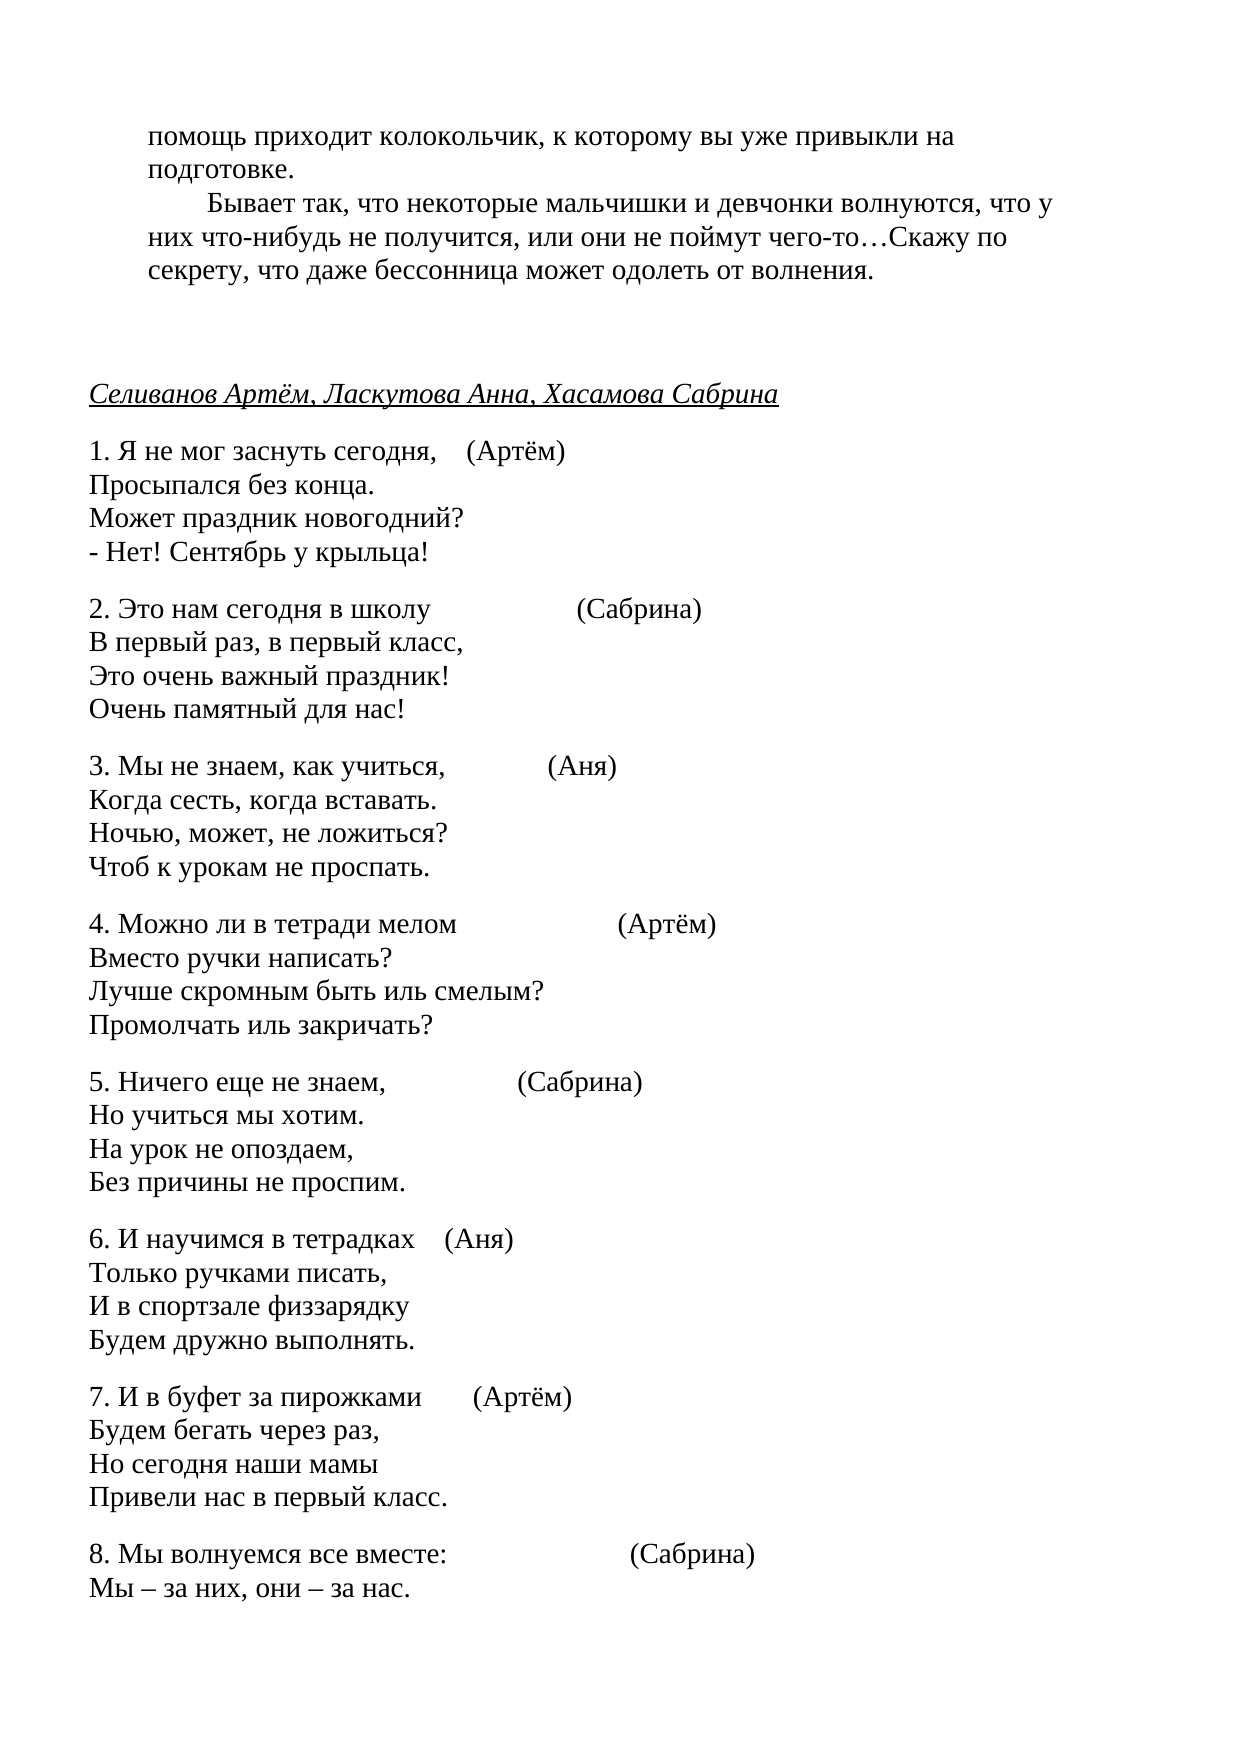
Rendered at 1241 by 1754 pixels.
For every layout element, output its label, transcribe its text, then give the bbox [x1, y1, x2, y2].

text 3. Мы не знаем, как учиться, (Аня) Когда сесть, когда вставать. Ночью, может, не ложиться? Чтоб к урокам не проспать. [88, 748, 1063, 883]
text 2. Это нам сегодня в школу (Сабрина) В первый раз, в первый класс, Это очень важный праздник! Очень памятный для нас! [88, 591, 1063, 725]
text 5. Ничего еще не знаем, (Сабрина) Но учиться мы хотим. На урок не опоздаем, Без причины не проспим. [88, 1064, 1063, 1198]
text Бывает так, что некоторые мальчишки и девчонки волнуются, что у них что-нибудь не получится, или они не поймут чего-то…Скажу по секрету, что даже бессонница может одолеть от волнения. [148, 185, 1063, 286]
text 6. И научимся в тетрадках (Аня) Только ручками писать, И в спортзале физзарядку Будем дружно выполнять. [88, 1221, 1063, 1356]
text 4. Можно ли в тетради мелом (Артём) Вместо ручки написать? Лучше скромным быть иль смелым? Промолчать иль закричать? [88, 906, 1063, 1040]
text 7. И в буфет за пирожками (Артём) Будем бегать через раз, Но сегодня наши мамы Привели нас в первый класс. [88, 1379, 1063, 1513]
text Селиванов Артём, Ласкутова Анна, Хасамова Сабрина [88, 376, 1063, 410]
text 1. Я не мог заснуть сегодня, (Артём) Просыпался без конца. Может праздник новогодний? - Нет! Сентябрь у крыльца! [88, 433, 1063, 567]
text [88, 1537, 1063, 1604]
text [148, 118, 1063, 185]
